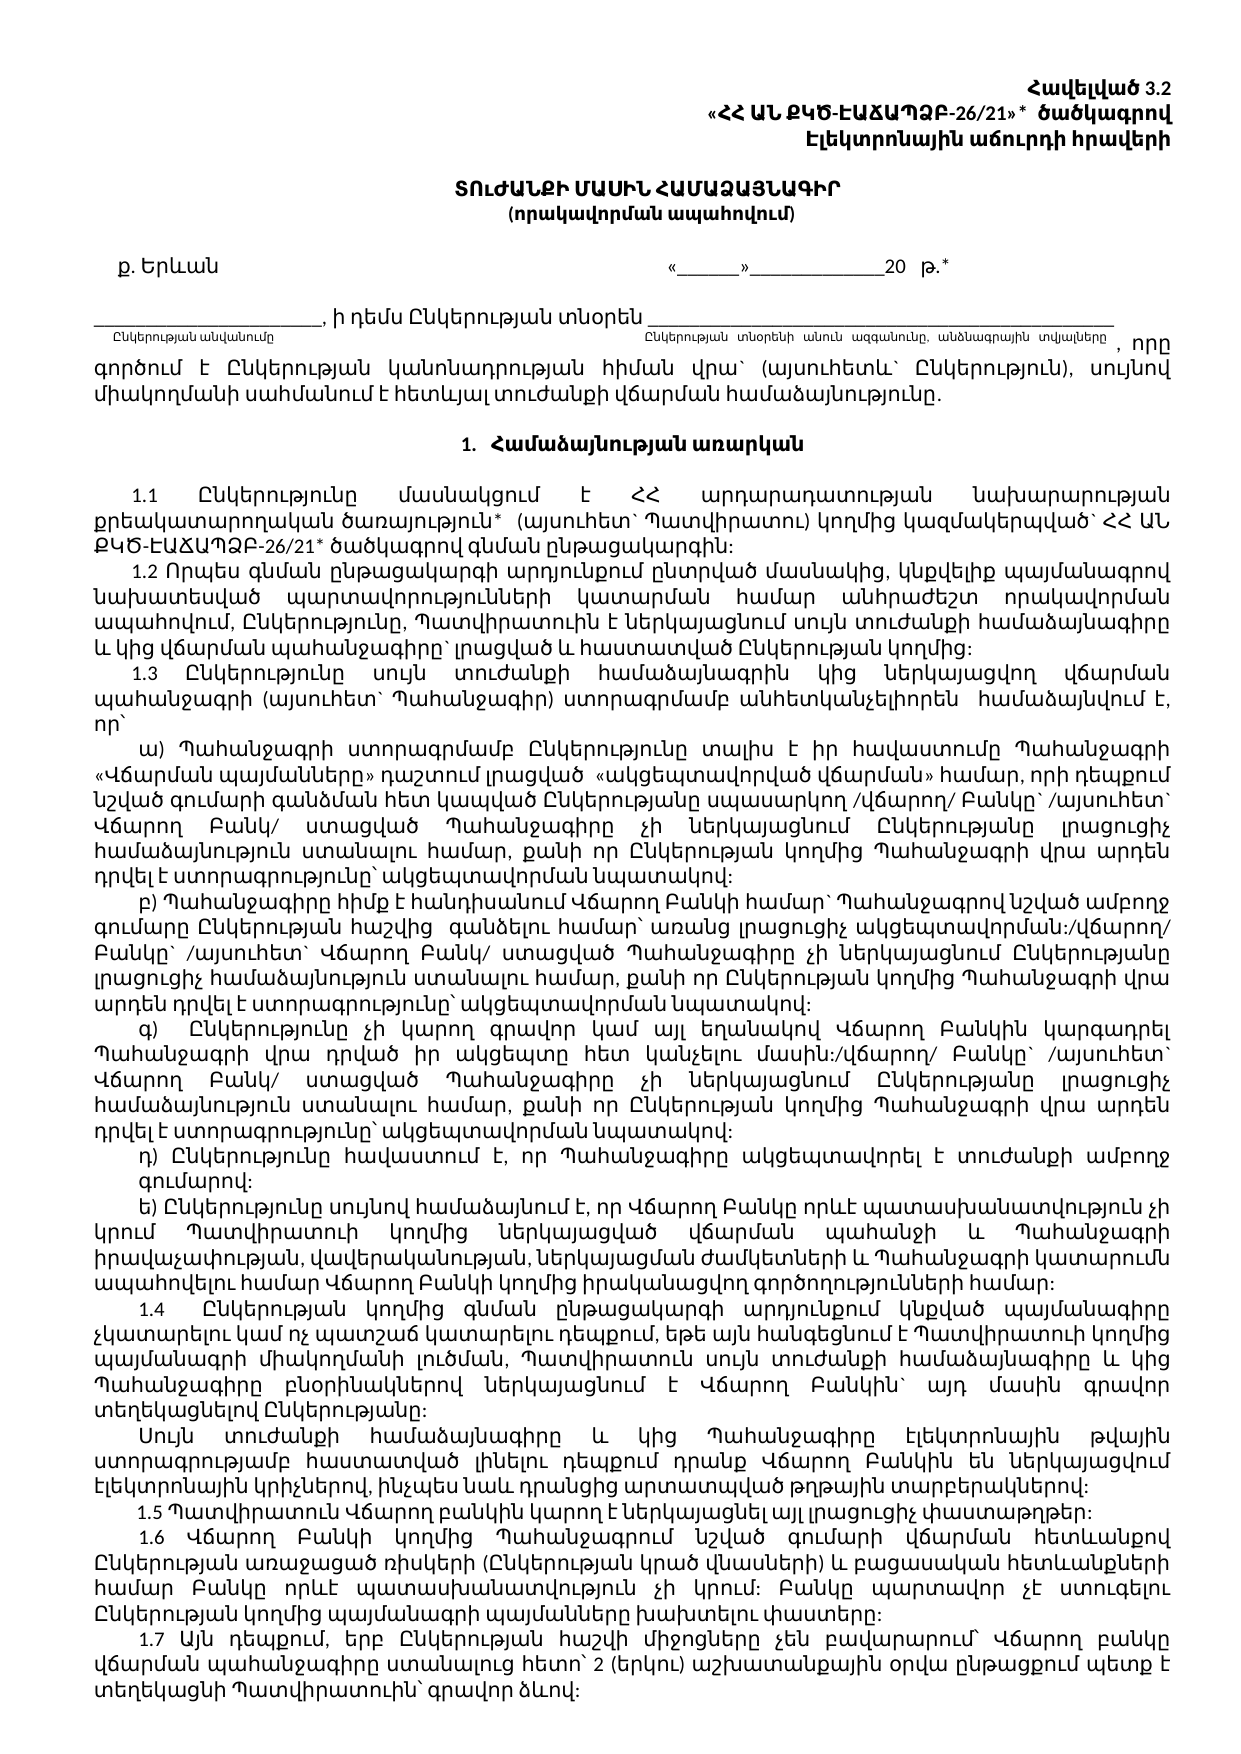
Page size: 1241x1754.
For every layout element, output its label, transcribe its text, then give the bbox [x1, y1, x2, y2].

text ե) Ընկերությունը սույնով համաձայնում է, որ Վճարող Բանկը որևէ պատասխանատվություն չի կրում Պատվիրատուի կողմից ներկայացված վճարման պահանջի և Պահանջագրի իրավաչափության, վավերականության, ներկայացման ժամկետների և Պահանջագրի կատարումն ապահովելու համար Վճարող Բանկի կողմից իրականացվող գործողությունների համար: [94, 1194, 1171, 1296]
text 1.1 Ընկերությունը մասնակցում է ՀՀ արդարադատության նախարարության քրեակատարողական ծառայություն* (այսուհետ` Պատվիրատու) կողմից կազմակերպված` ՀՀ ԱՆ ՔԿԾ-ԷԱՃԱՊՁԲ-26/21* ծածկագրով գնման ընթացակարգին: [94, 482, 1171, 559]
text «ՀՀ ԱՆ ՔԿԾ-ԷԱՃԱՊՁԲ-26/21»* ծածկագրով [94, 100, 1171, 126]
text 1. Համաձայնության առարկան [94, 432, 1171, 457]
text բ) Պահանջագիրը հիմք է հանդիսանում Վճարող Բանկի համար` Պահանջագրով նշված ամբողջ գումարը Ընկերության հաշվից գանձելու համար՝ առանց լրացուցիչ ակցեպտավորման:/վճարող/ Բանկը` /այսուհետ` Վճարող Բանկ/ ստացված Պահանջագիրը չի ներկայացնում Ընկերությանը լրացուցիչ համաձայնություն ստանալու համար, քանի որ Ընկերության կողմից Պահանջագրի վրա արդեն դրվել է ստորագրությունը՝ ակցեպտավորման նպատակով: [94, 889, 1171, 1016]
text 1.4 Ընկերության կողմից գնման ընթացակարգի արդյունքում կնքված պայմանագիրը չկատարելու կամ ոչ պատշաճ կատարելու դեպքում, եթե այն հանգեցնում է Պատվիրատուի կողմից պայմանագրի միակողմանի լուծման, Պատվիրատուն սույն տուժանքի համաձայնագիրը և կից Պահանջագիրը բնօրինակներով ներկայացնում է Վճարող Բանկին` այդ մասին գրավոր տեղեկացնելով Ընկերությանը: [94, 1296, 1171, 1423]
text 1.5 Պատվիրատուն Վճարող բանկին կարող է ներկայացնել այլ լրացուցիչ փաստաթղթեր: [94, 1499, 1171, 1524]
text 1.6 Վճարող Բանկի կողմից Պահանջագրում նշված գումարի վճարման հետևանքով Ընկերության առաջացած ռիսկերի (Ընկերության կրած վնասների) և բացասական հետևանքների համար Բանկը որևէ պատասխանատվություն չի կրում: Բանկը պարտավոր չէ ստուգելու Ընկերության կողմից պայմանագրի պայմանները խախտելու փաստերը: [94, 1524, 1171, 1626]
text ա) Պահանջագրի ստորագրմամբ Ընկերությունը տալիս է իր հավաստումը Պահանջագրի «Վճարման պայմանները» դաշտում լրացված «ակցեպտավորված վճարման» համար, որի դեպքում նշված գումարի գանձման հետ կապված Ընկերությանը սպասարկող /վճարող/ Բանկը` /այսուհետ` Վճարող Բանկ/ ստացված Պահանջագիրը չի ներկայացնում Ընկերությանը լրացուցիչ համաձայնություն ստանալու համար, քանի որ Ընկերության կողմից Պահանջագրի վրա արդեն դրվել է ստորագրությունը՝ ակցեպտավորման նպատակով: [94, 737, 1171, 889]
text Սույն տուժանքի համաձայնագիրը և կից Պահանջագիրը էլեկտրոնային թվային ստորագրությամբ հաստատված լինելու դեպքում դրանք Վճարող Բանկին են ներկայացվում էլեկտրոնային կրիչներով, ինչպես նաև դրանցից արտատպված թղթային տարբերակներով: [94, 1423, 1171, 1499]
text Ընկերության անվանումը Ընկերության տնօրենի անուն ազգանունը, անձնագրային տվյալները , որը գործում է Ընկերության կանոնադրության հիման վրա` (այսուհետև` Ընկերություն), սույնով միակողմանի սահմանում է հետևյալ տուժանքի վճարման համաձայնությունը. [94, 330, 1171, 406]
text դ) Ընկերությունը հավաստում է, որ Պահանջագիրը ակցեպտավորել է տուժանքի ամբողջ գումարով: [138, 1143, 1171, 1194]
text ______________________, ի դեմս Ընկերության տնօրեն _____________________________________________ [94, 304, 1171, 330]
text 1.7 Այն դեպքում, երբ Ընկերության հաշվի միջոցները չեն բավարարում՝ Վճարող բանկը վճարման պահանջագիրը ստանալուց հետո՝ 2 (երկու) աշխատանքային օրվա ընթացքում պետք է տեղեկացնի Պատվիրատուին՝ գրավոր ձևով: [94, 1626, 1171, 1702]
text ՏՈւԺԱՆՔԻ ՄԱՍԻՆ ՀԱՄԱՁԱՅՆԱԳԻՐ [94, 177, 1171, 202]
text (որակավորման ապահովում) [94, 202, 1171, 225]
text գ) Ընկերությունը չի կարող գրավոր կամ այլ եղանակով Վճարող Բանկին կարգադրել Պահանջագրի վրա դրված իր ակցեպտը հետ կանչելու մասին:/վճարող/ Բանկը` /այսուհետ` Վճարող Բանկ/ ստացված Պահանջագիրը չի ներկայացնում Ընկերությանը լրացուցիչ համաձայնություն ստանալու համար, քանի որ Ընկերության կողմից Պահանջագրի վրա արդեն դրվել է ստորագրությունը՝ ակցեպտավորման նպատակով: [94, 1016, 1171, 1143]
text 1.2 Որպես գնման ընթացակարգի արդյունքում ընտրված մասնակից, կնքվելիք պայմանագրով նախատեսված պարտավորությունների կատարման համար անհրաժեշտ որակավորման ապահովում, Ընկերությունը, Պատվիրատուին է ներկայացնում սույն տուժանքի համաձայնագիրը և կից վճարման պահանջագիրը` լրացված և հաստատված Ընկերության կողմից: [94, 559, 1171, 660]
text ք. Երևան «______»_____________20 թ.* [94, 254, 1171, 279]
text Էլեկտրոնային աճուրդի հրավերի [94, 126, 1171, 151]
text 1.3 Ընկերությունը սույն տուժանքի համաձայնագրին կից ներկայացվող վճարման պահանջագրի (այսուհետ` Պահանջագիր) ստորագրմամբ անհետկանչելիորեն համաձայնվում է, որ՝ [94, 660, 1171, 737]
text Հավելված 3.2 [94, 75, 1171, 100]
